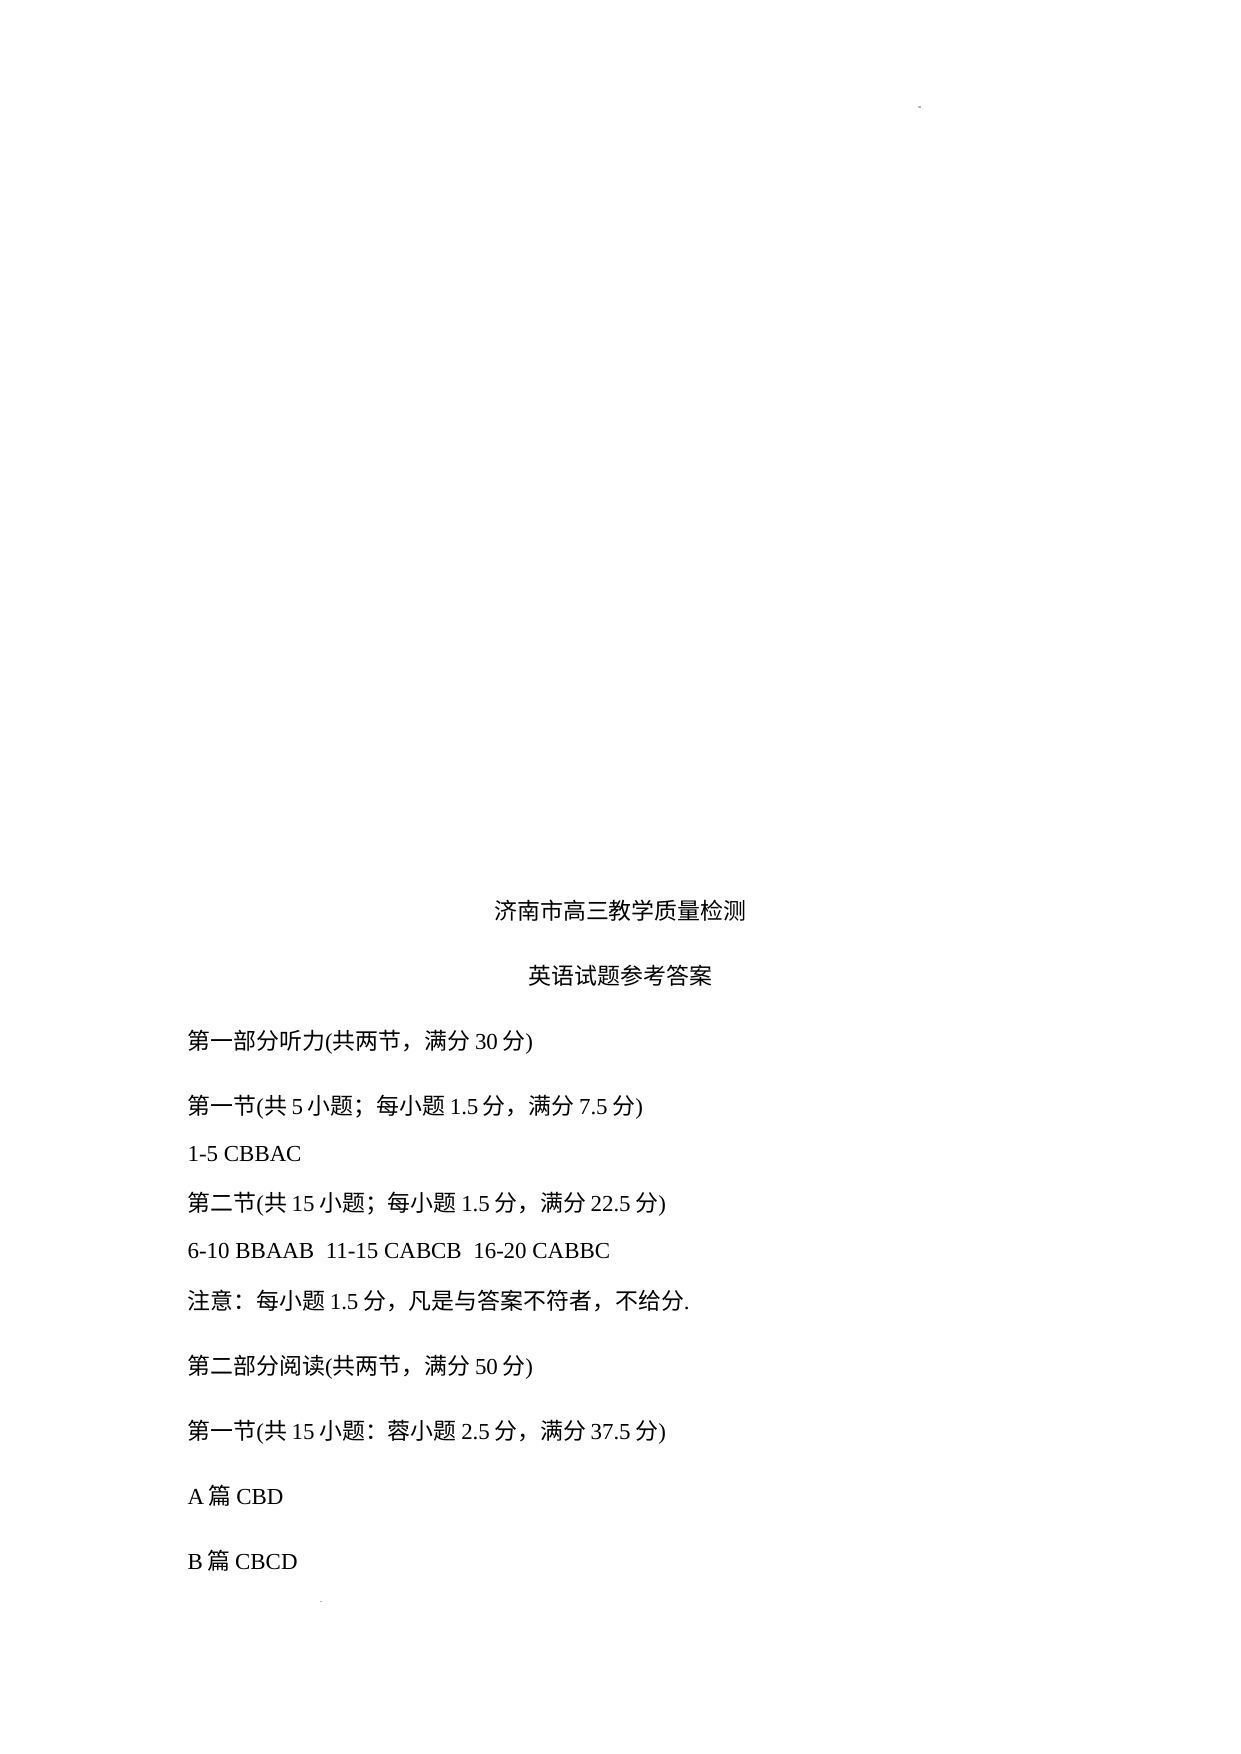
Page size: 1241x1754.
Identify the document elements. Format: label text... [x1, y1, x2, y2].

text 第一部分听力(共两节，满分30分) [187, 1007, 1053, 1072]
text 注意：每小题1.5分，凡是与答案不符者，不给分. [187, 1267, 1053, 1332]
text 1-5 CBBAC [187, 1137, 1053, 1169]
text 济南市高三教学质量检测 [187, 877, 1053, 942]
text A篇CBD [187, 1462, 1053, 1527]
text B篇CBCD [187, 1527, 1053, 1592]
text 第二部分阅读(共两节，满分50分) [187, 1332, 1053, 1397]
text 英语试题参考答案 [187, 942, 1053, 1007]
text 第一节(共15小题：蓉小题2.5分，满分37.5分) [187, 1397, 1053, 1462]
text 第一节(共5小题；每小题1.5分，满分7.5分) [187, 1072, 1053, 1137]
text 6-10 BBAAB 11-15 CABCB 16-20 CABBC [187, 1234, 1053, 1267]
text 第二节(共15小题；每小题1.5分，满分22.5分) [187, 1169, 1053, 1234]
